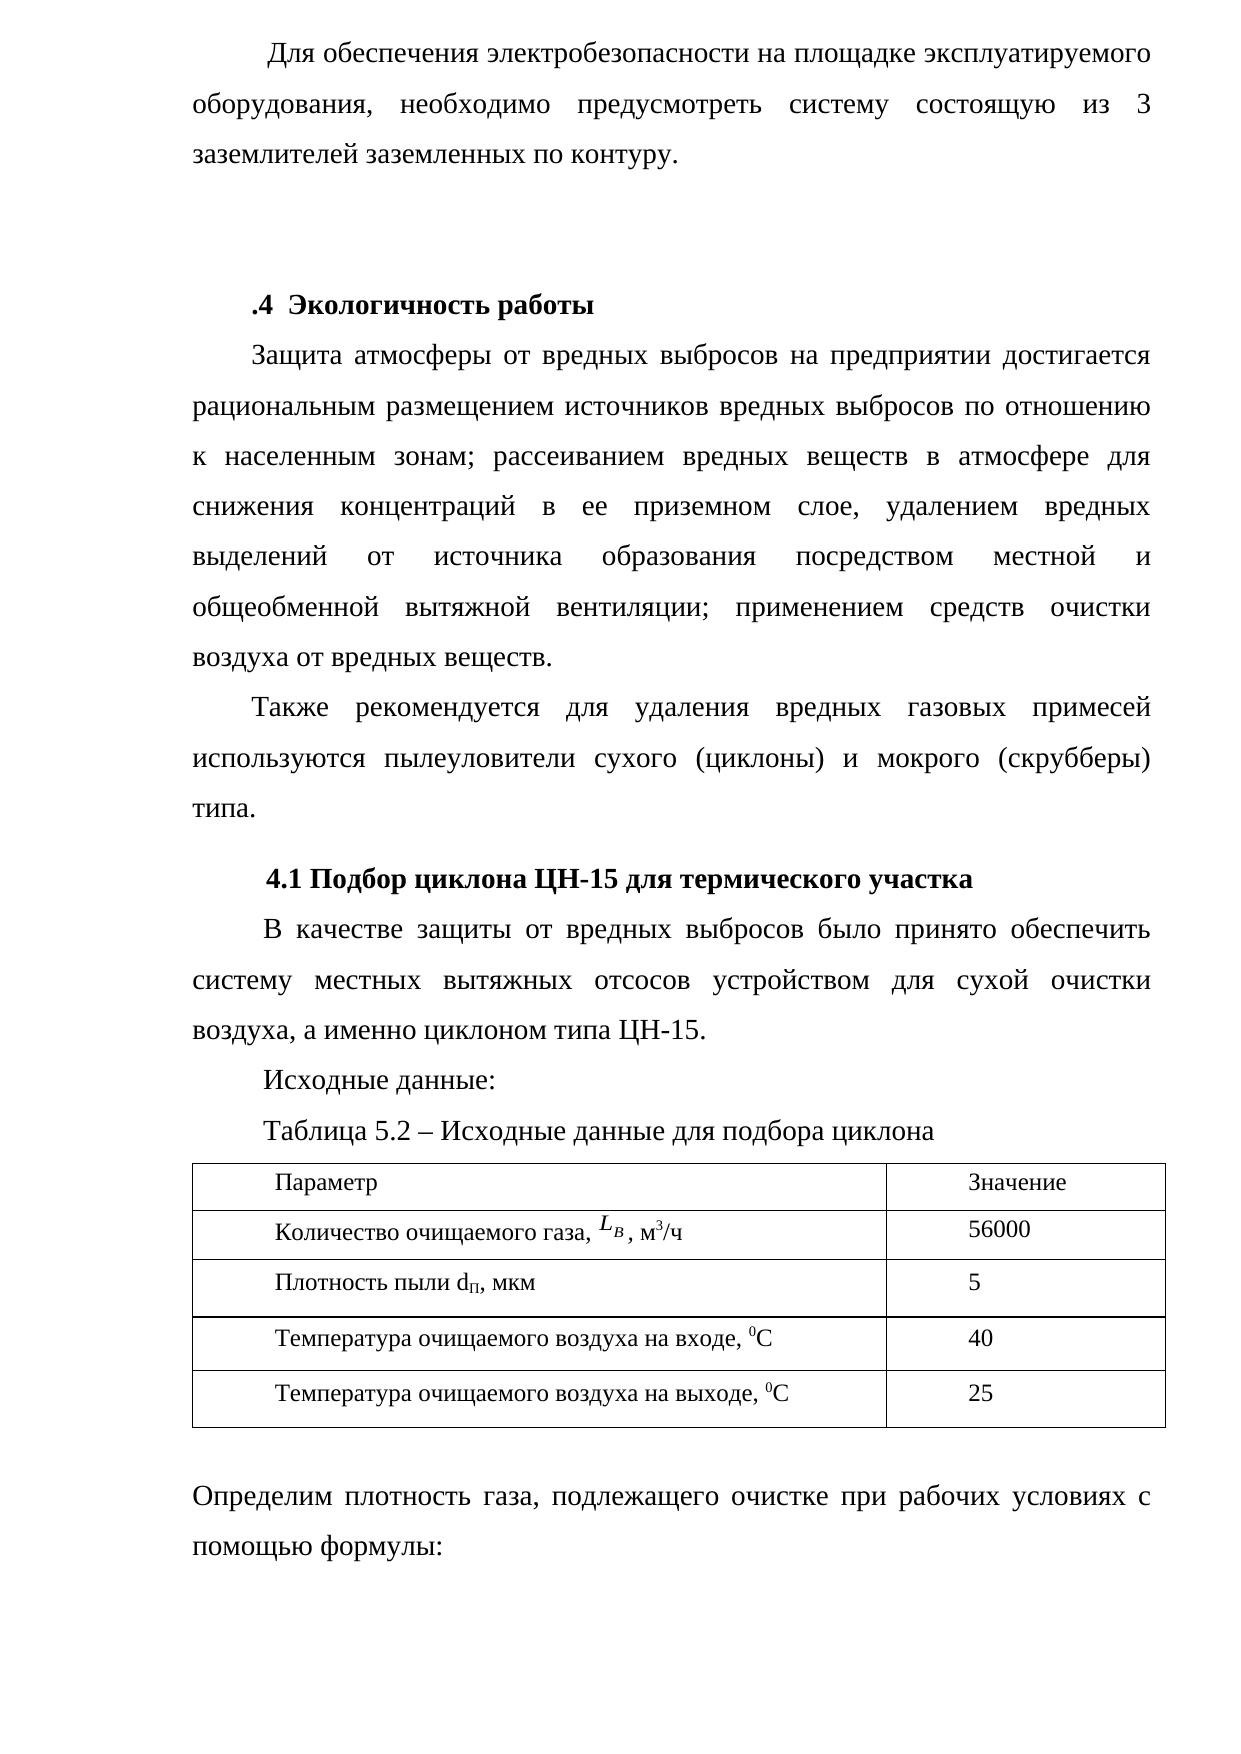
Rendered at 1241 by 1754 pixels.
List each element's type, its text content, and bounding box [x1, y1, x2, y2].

table_cell 56000 [887, 1211, 1165, 1258]
table_cell 25 [887, 1371, 1165, 1427]
list Также рекомендуется для удаления вредных газовых примесей используются пылеуловители сухого (циклоны) и мокрого (скрубберы) типа. [192, 689, 1152, 824]
list .4 Экологичность работы [251, 287, 1152, 321]
table_cell Температура очищаемого воздуха на входе, 0C [193, 1318, 886, 1370]
text Таблица 5.2 – Исходные данные для подбора циклона [192, 1113, 1152, 1146]
text Исходные данные: [192, 1062, 1152, 1096]
table_cell 40 [887, 1318, 1165, 1370]
table_header Параметр [193, 1164, 886, 1210]
text В качестве защиты от вредных выбросов было принято обеспечить систему местных вытяжных отсосов устройством для сухой очистки воздуха, а именно циклоном типа ЦН-15. [192, 912, 1152, 1046]
table_cell 5 [887, 1260, 1165, 1316]
table_cell Температура очищаемого воздуха на выходе, 0C [193, 1371, 886, 1427]
text 4.1 Подбор циклона ЦН-15 для термического участка [192, 861, 1152, 895]
table_cell Количество очищаемого газа, , м3/ч [193, 1211, 886, 1258]
table_header Значение [887, 1164, 1165, 1210]
list Защита атмосферы от вредных выбросов на предприятии достигается рациональным размещением источников вредных выбросов по отношению к населенным зонам; рассеиванием вредных веществ в атмосфере для снижения концентраций в ее приземном слое, удалением вредных выделений от источника образования посредством местной и общеобменной вытяжной вентиляции; применением средств очистки воздуха от вредных веществ. [192, 337, 1152, 673]
text Для обеспечения электробезопасности на площадке эксплуатируемого оборудования, необходимо предусмотреть систему состоящую из 3 заземлителей заземленных по контуру. [192, 35, 1152, 169]
text Определим плотность газа, подлежащего очистке при рабочих условиях с помощью формулы: [192, 1428, 1152, 1562]
table_cell Плотность пыли dП, мкм [193, 1260, 886, 1316]
